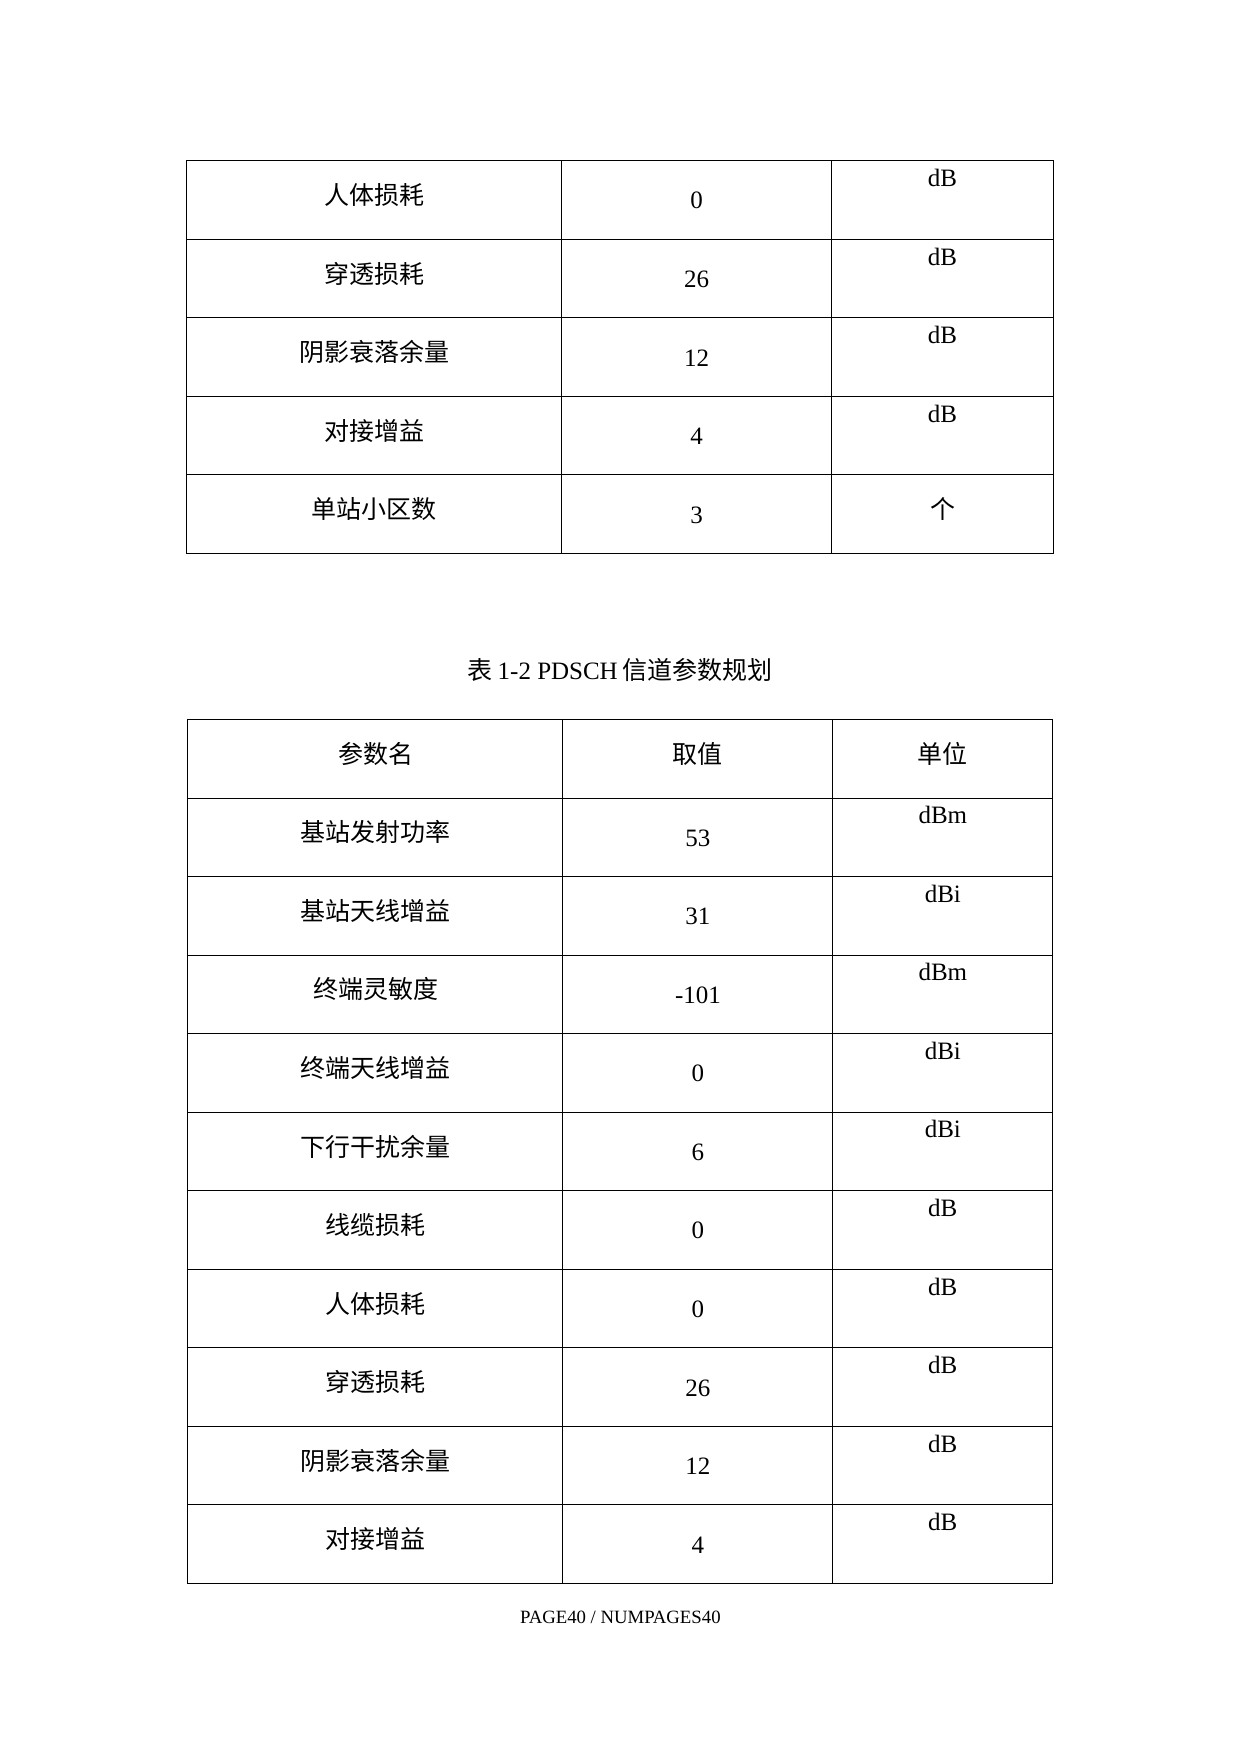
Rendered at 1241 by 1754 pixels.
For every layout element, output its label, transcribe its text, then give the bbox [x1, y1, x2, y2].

table_cell 人体损耗 [188, 1270, 562, 1347]
table_cell 12 [562, 318, 831, 396]
table_cell dBi [833, 1113, 1052, 1190]
table_cell 12 [563, 1427, 832, 1504]
table_cell 阴影衰落余量 [187, 318, 561, 396]
table_cell dB [833, 1505, 1052, 1583]
table_cell dB [832, 240, 1053, 317]
table_header 取值 [563, 720, 832, 797]
table_cell 线缆损耗 [188, 1191, 562, 1269]
table_cell 53 [563, 799, 832, 876]
table_header 单位 [833, 720, 1052, 797]
table_cell 阴影衰落余量 [188, 1427, 562, 1504]
table_cell 26 [562, 240, 831, 317]
table_cell 0 [563, 1191, 832, 1269]
table_cell 单站小区数 [187, 475, 561, 553]
table_cell 4 [562, 397, 831, 474]
table_cell dB [832, 318, 1053, 396]
table_cell dBi [833, 877, 1052, 954]
table_cell dB [833, 1191, 1052, 1269]
table_cell 0 [563, 1034, 832, 1112]
table_cell dB [833, 1348, 1052, 1426]
table_cell dB [833, 1270, 1052, 1347]
text 表1-2 PDSCH信道参数规划 [187, 636, 1053, 701]
table_cell 26 [563, 1348, 832, 1426]
table_cell 6 [563, 1113, 832, 1190]
table_cell 基站天线增益 [188, 877, 562, 954]
table_cell 穿透损耗 [187, 240, 561, 317]
table_cell 基站发射功率 [188, 799, 562, 876]
table_cell dB [833, 1427, 1052, 1504]
table_cell 穿透损耗 [188, 1348, 562, 1426]
table_header 参数名 [188, 720, 562, 797]
table_cell 0 [562, 161, 831, 239]
table_cell 个 [832, 475, 1053, 553]
table_cell 0 [563, 1270, 832, 1347]
table_cell 3 [562, 475, 831, 553]
table_cell -101 [563, 956, 832, 1033]
table_cell 4 [563, 1505, 832, 1583]
table_cell 人体损耗 [187, 161, 561, 239]
table_cell dBm [833, 956, 1052, 1033]
table_cell 31 [563, 877, 832, 954]
table_cell 下行干扰余量 [188, 1113, 562, 1190]
table_cell 终端天线增益 [188, 1034, 562, 1112]
table_cell dB [832, 161, 1053, 239]
table_cell 对接增益 [188, 1505, 562, 1583]
table_cell 对接增益 [187, 397, 561, 474]
table_cell dB [832, 397, 1053, 474]
table_cell dBm [833, 799, 1052, 876]
table_cell dBi [833, 1034, 1052, 1112]
table_cell 终端灵敏度 [188, 956, 562, 1033]
